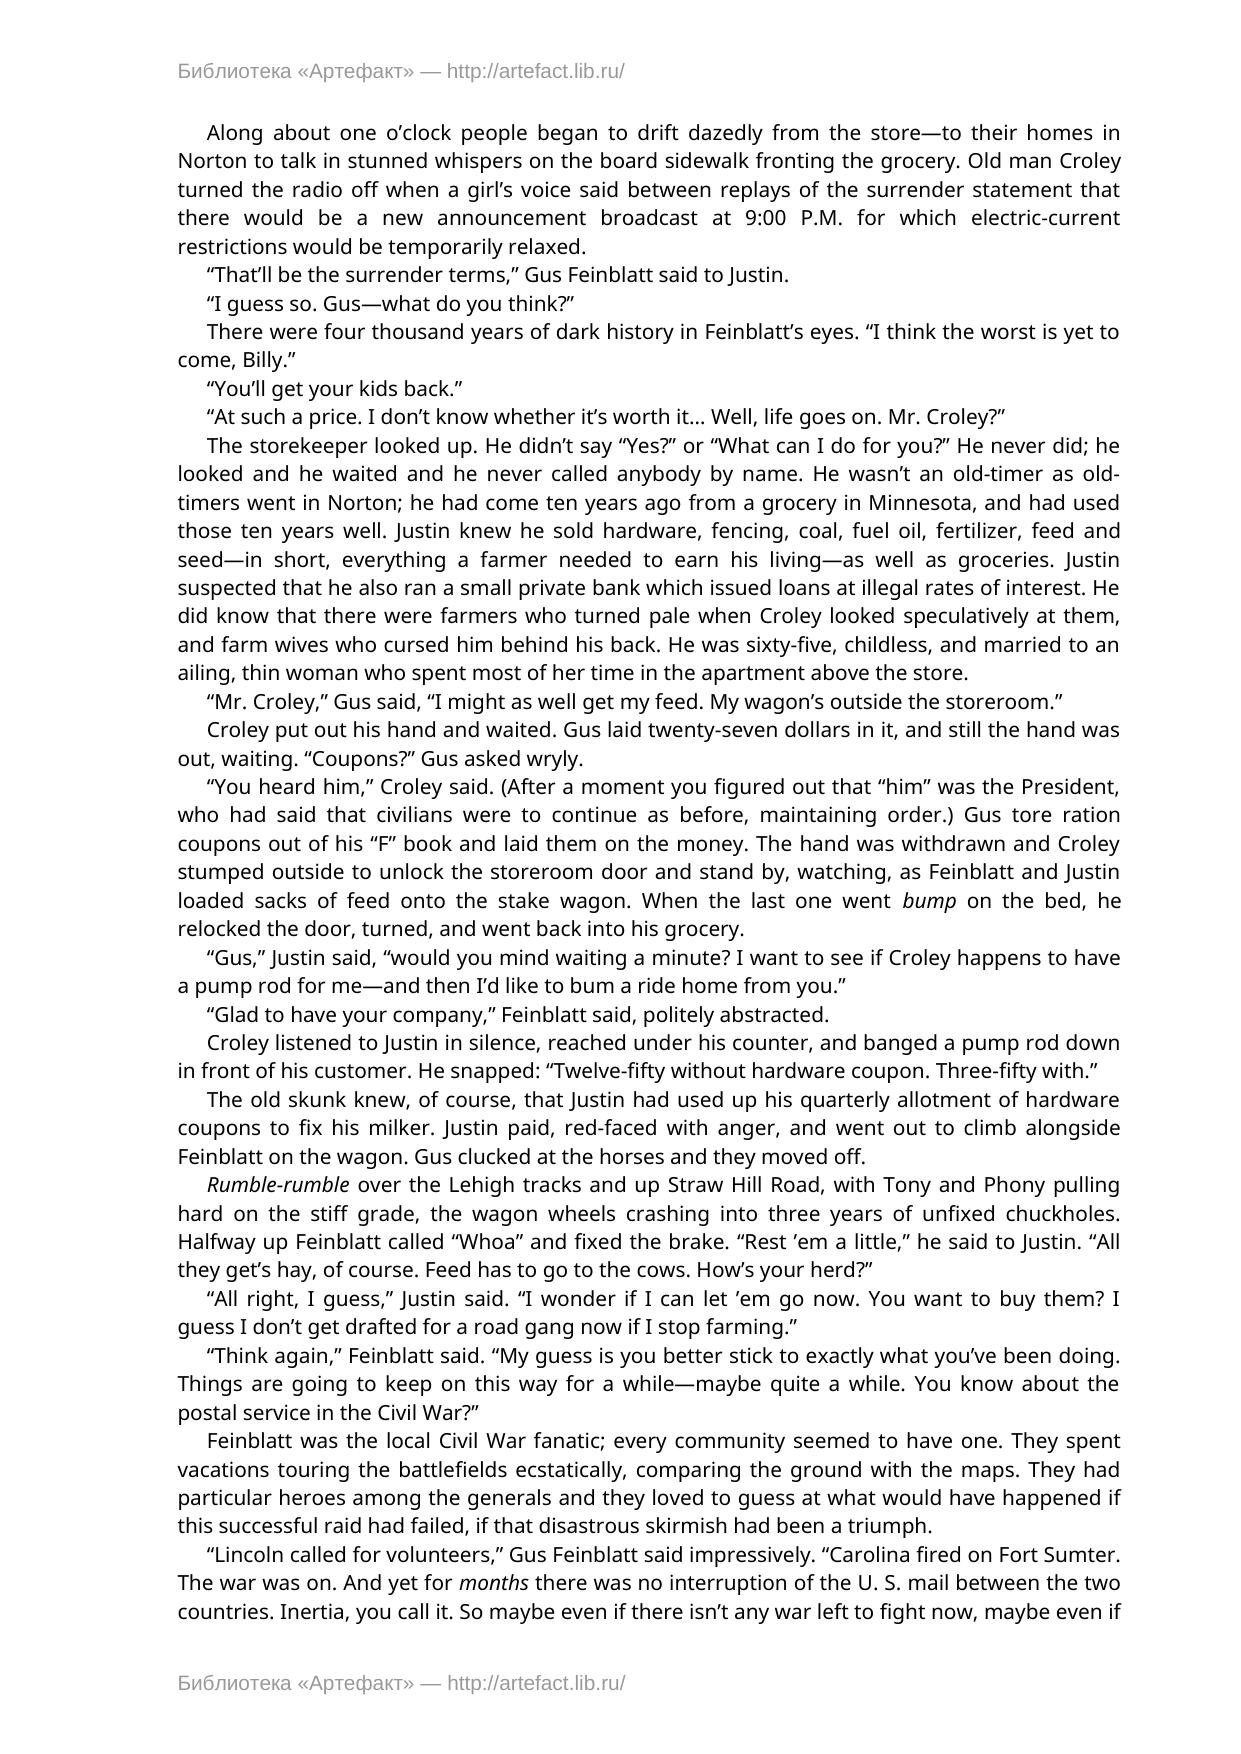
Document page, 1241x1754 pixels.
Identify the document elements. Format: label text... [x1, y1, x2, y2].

text “You heard him,” Croley said. (After a moment you figured out that “him” was the President, who had said that civilians were to continue as before, maintaining order.) Gus tore ration coupons out of his “F” book and laid them on the money. The hand was withdrawn and Croley stumped outside to unlock the storeroom door and stand by, watching, as Feinblatt and Justin loaded sacks of feed onto the stake wagon. When the last one went bump on the bed, he relocked the door, turned, and went back into his grocery. [177, 772, 1122, 943]
text “All right, I guess,” Justin said. “I wonder if I can let ’em go now. You want to buy them? I guess I don’t get drafted for a road gang now if I stop farming.” [177, 1284, 1122, 1341]
text “That’ll be the surrender terms,” Gus Feinblatt said to Justin. [177, 260, 1122, 289]
text “Gus,” Justin said, “would you mind waiting a minute? I want to see if Croley happens to have a pump rod for me—and then I’d like to bum a ride home from you.” [177, 943, 1122, 1000]
text “Mr. Croley,” Gus said, “I might as well get my feed. My wagon’s outside the storeroom.” [177, 687, 1122, 715]
text Croley listened to Justin in silence, reached under his counter, and banged a pump rod down in front of his customer. He snapped: “Twelve-fifty without hardware coupon. Three-fifty with.” [177, 1028, 1122, 1085]
text “I guess so. Gus—what do you think?” [177, 289, 1122, 317]
text Along about one o’clock people began to drift dazedly from the store—to their homes in Norton to talk in stunned whispers on the board sidewalk fronting the grocery. Old man Croley turned the radio off when a girl’s voice said between replays of the surrender statement that there would be a new announcement broadcast at 9:00 P.M. for which electric-current restrictions would be temporarily relaxed. [177, 118, 1122, 260]
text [177, 1540, 1122, 1625]
text “You’ll get your kids back.” [177, 374, 1122, 402]
text The storekeeper looked up. He didn’t say “Yes?” or “What can I do for you?” He never did; he looked and he waited and he never called anybody by name. He wasn’t an old-timer as old-timers went in Norton; he had come ten years ago from a grocery in Minnesota, and had used those ten years well. Justin knew he sold hardware, fencing, coal, fuel oil, fertilizer, feed and seed—in short, everything a farmer needed to earn his living—as well as groceries. Justin suspected that he also ran a small private bank which issued loans at illegal rates of interest. He did know that there were farmers who turned pale when Croley looked speculatively at them, and farm wives who cursed him behind his back. He was sixty-five, childless, and married to an ailing, thin woman who spent most of her time in the apartment above the store. [177, 431, 1122, 687]
text The old skunk knew, of course, that Justin had used up his quarterly allotment of hardware coupons to fix his milker. Justin paid, red-faced with anger, and went out to climb alongside Feinblatt on the wagon. Gus clucked at the horses and they moved off. [177, 1085, 1122, 1170]
text “Glad to have your company,” Feinblatt said, politely abstracted. [177, 1000, 1122, 1028]
text Rumble-rumble over the Lehigh tracks and up Straw Hill Road, with Tony and Phony pulling hard on the stiff grade, the wagon wheels crashing into three years of unfixed chuckholes. Halfway up Feinblatt called “Whoa” and fixed the brake. “Rest ’em a little,” he said to Justin. “All they get’s hay, of course. Feed has to go to the cows. How’s your herd?” [177, 1170, 1122, 1284]
text There were four thousand years of dark history in Feinblatt’s eyes. “I think the worst is yet to come, Billy.” [177, 317, 1122, 374]
text “At such a price. I don’t know whether it’s worth it… Well, life goes on. Mr. Croley?” [177, 402, 1122, 431]
text Croley put out his hand and waited. Gus laid twenty-seven dollars in it, and still the hand was out, waiting. “Coupons?” Gus asked wryly. [177, 715, 1122, 772]
text Feinblatt was the local Civil War fanatic; every community seemed to have one. They spent vacations touring the battlefields ecstatically, comparing the ground with the maps. They had particular heroes among the generals and they loved to guess at what would have happened if this successful raid had failed, if that disastrous skirmish had been a triumph. [177, 1426, 1122, 1540]
text “Think again,” Feinblatt said. “My guess is you better stick to exactly what you’ve been doing. Things are going to keep on this way for a while—maybe quite a while. You know about the postal service in the Civil War?” [177, 1341, 1122, 1426]
